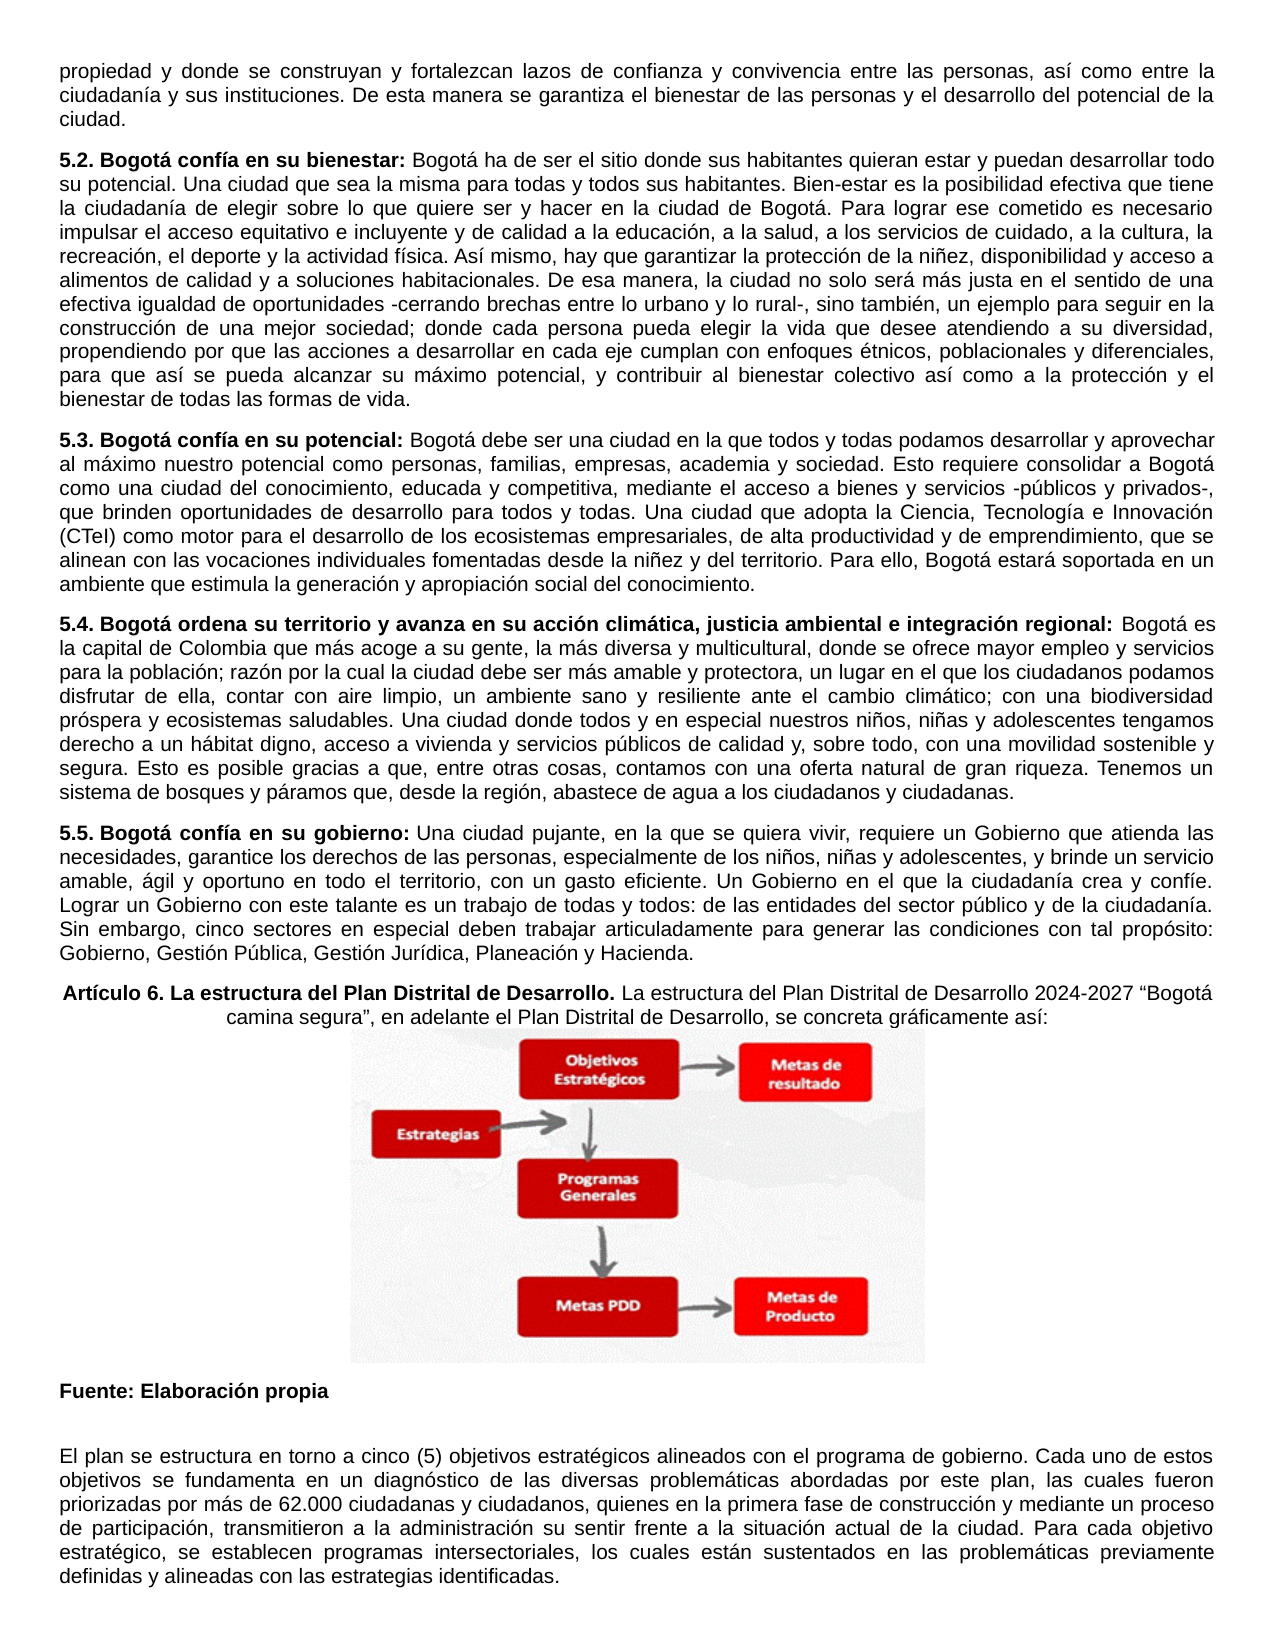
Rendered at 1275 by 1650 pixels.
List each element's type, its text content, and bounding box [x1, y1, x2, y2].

text El plan se estructura en torno a cinco (5) objetivos estratégicos alineados con el programa de gobierno. Cada uno de estos objetivos se fundamenta en un diagnóstico de las diversas problemáticas abordadas por este plan, las cuales fueron priorizadas por más de 62.000 ciudadanas y ciudadanos, quienes en la primera fase de construcción y mediante un proceso de participación, transmitieron a la administración su sentir frente a la situación actual de la ciudad. Para cada objetivo estratégico, se establecen programas intersectoriales, los cuales están sustentados en las problemáticas previamente definidas y alineadas con las estrategias identificadas. [59, 1420, 1216, 1588]
text 5.4. Bogotá ordena su territorio y avanza en su acción climática, justicia ambiental e integración regional: Bogotá es la capital de Colombia que más acoge a su gente, la más diversa y multicultural, donde se ofrece mayor empleo y servicios para la población; razón por la cual la ciudad debe ser más amable y protectora, un lugar en el que los ciudadanos podamos disfrutar de ella, contar con aire limpio, un ambiente sano y resiliente ante el cambio climático; con una biodiversidad próspera y ecosistemas saludables. Una ciudad donde todos y en especial nuestros niños, niñas y adolescentes tengamos derecho a un hábitat digno, acceso a vivienda y servicios públicos de calidad y, sobre todo, con una movilidad sostenible y segura. Esto es posible gracias a que, entre otras cosas, contamos con una oferta natural de gran riqueza. Tenemos un sistema de bosques y páramos que, desde la región, abastece de agua a los ciudadanos y ciudadanas. [59, 612, 1216, 804]
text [59, 59, 1216, 131]
picture [350, 1028, 926, 1363]
text Fuente: Elaboración propia [59, 1379, 1216, 1403]
text 5.2. Bogotá confía en su bienestar: Bogotá ha de ser el sitio donde sus habitantes quieran estar y puedan desarrollar todo su potencial. Una ciudad que sea la misma para todas y todos sus habitantes. Bien-estar es la posibilidad efectiva que tiene la ciudadanía de elegir sobre lo que quiere ser y hacer en la ciudad de Bogotá. Para lograr ese cometido es necesario impulsar el acceso equitativo e incluyente y de calidad a la educación, a la salud, a los servicios de cuidado, a la cultura, la recreación, el deporte y la actividad física. Así mismo, hay que garantizar la protección de la niñez, disponibilidad y acceso a alimentos de calidad y a soluciones habitacionales. De esa manera, la ciudad no solo será más justa en el sentido de una efectiva igualdad de oportunidades -cerrando brechas entre lo urbano y lo rural-, sino también, un ejemplo para seguir en la construcción de una mejor sociedad; donde cada persona pueda elegir la vida que desee atendiendo a su diversidad, propendiendo por que las acciones a desarrollar en cada eje cumplan con enfoques étnicos, poblacionales y diferenciales, para que así se pueda alcanzar su máximo potencial, y contribuir al bienestar colectivo así como a la protección y el bienestar de todas las formas de vida. [59, 148, 1216, 411]
text 5.5. Bogotá confía en su gobierno: Una ciudad pujante, en la que se quiera vivir, requiere un Gobierno que atienda las necesidades, garantice los derechos de las personas, especialmente de los niños, niñas y adolescentes, y brinde un servicio amable, ágil y oportuno en todo el territorio, con un gasto eficiente. Un Gobierno en el que la ciudadanía crea y confíe. Lograr un Gobierno con este talante es un trabajo de todas y todos: de las entidades del sector público y de la ciudadanía. Sin embargo, cinco sectores en especial deben trabajar articuladamente para generar las condiciones con tal propósito: Gobierno, Gestión Pública, Gestión Jurídica, Planeación y Hacienda. [59, 821, 1216, 964]
text 5.3. Bogotá confía en su potencial: Bogotá debe ser una ciudad en la que todos y todas podamos desarrollar y aprovechar al máximo nuestro potencial como personas, familias, empresas, academia y sociedad. Esto requiere consolidar a Bogotá como una ciudad del conocimiento, educada y competitiva, mediante el acceso a bienes y servicios -públicos y privados-, que brinden oportunidades de desarrollo para todos y todas. Una ciudad que adopta la Ciencia, Tecnología e Innovación (CTeI) como motor para el desarrollo de los ecosistemas empresariales, de alta productividad y de emprendimiento, que se alinean con las vocaciones individuales fomentadas desde la niñez y del territorio. Para ello, Bogotá estará soportada en un ambiente que estimula la generación y apropiación social del conocimiento. [59, 428, 1216, 596]
